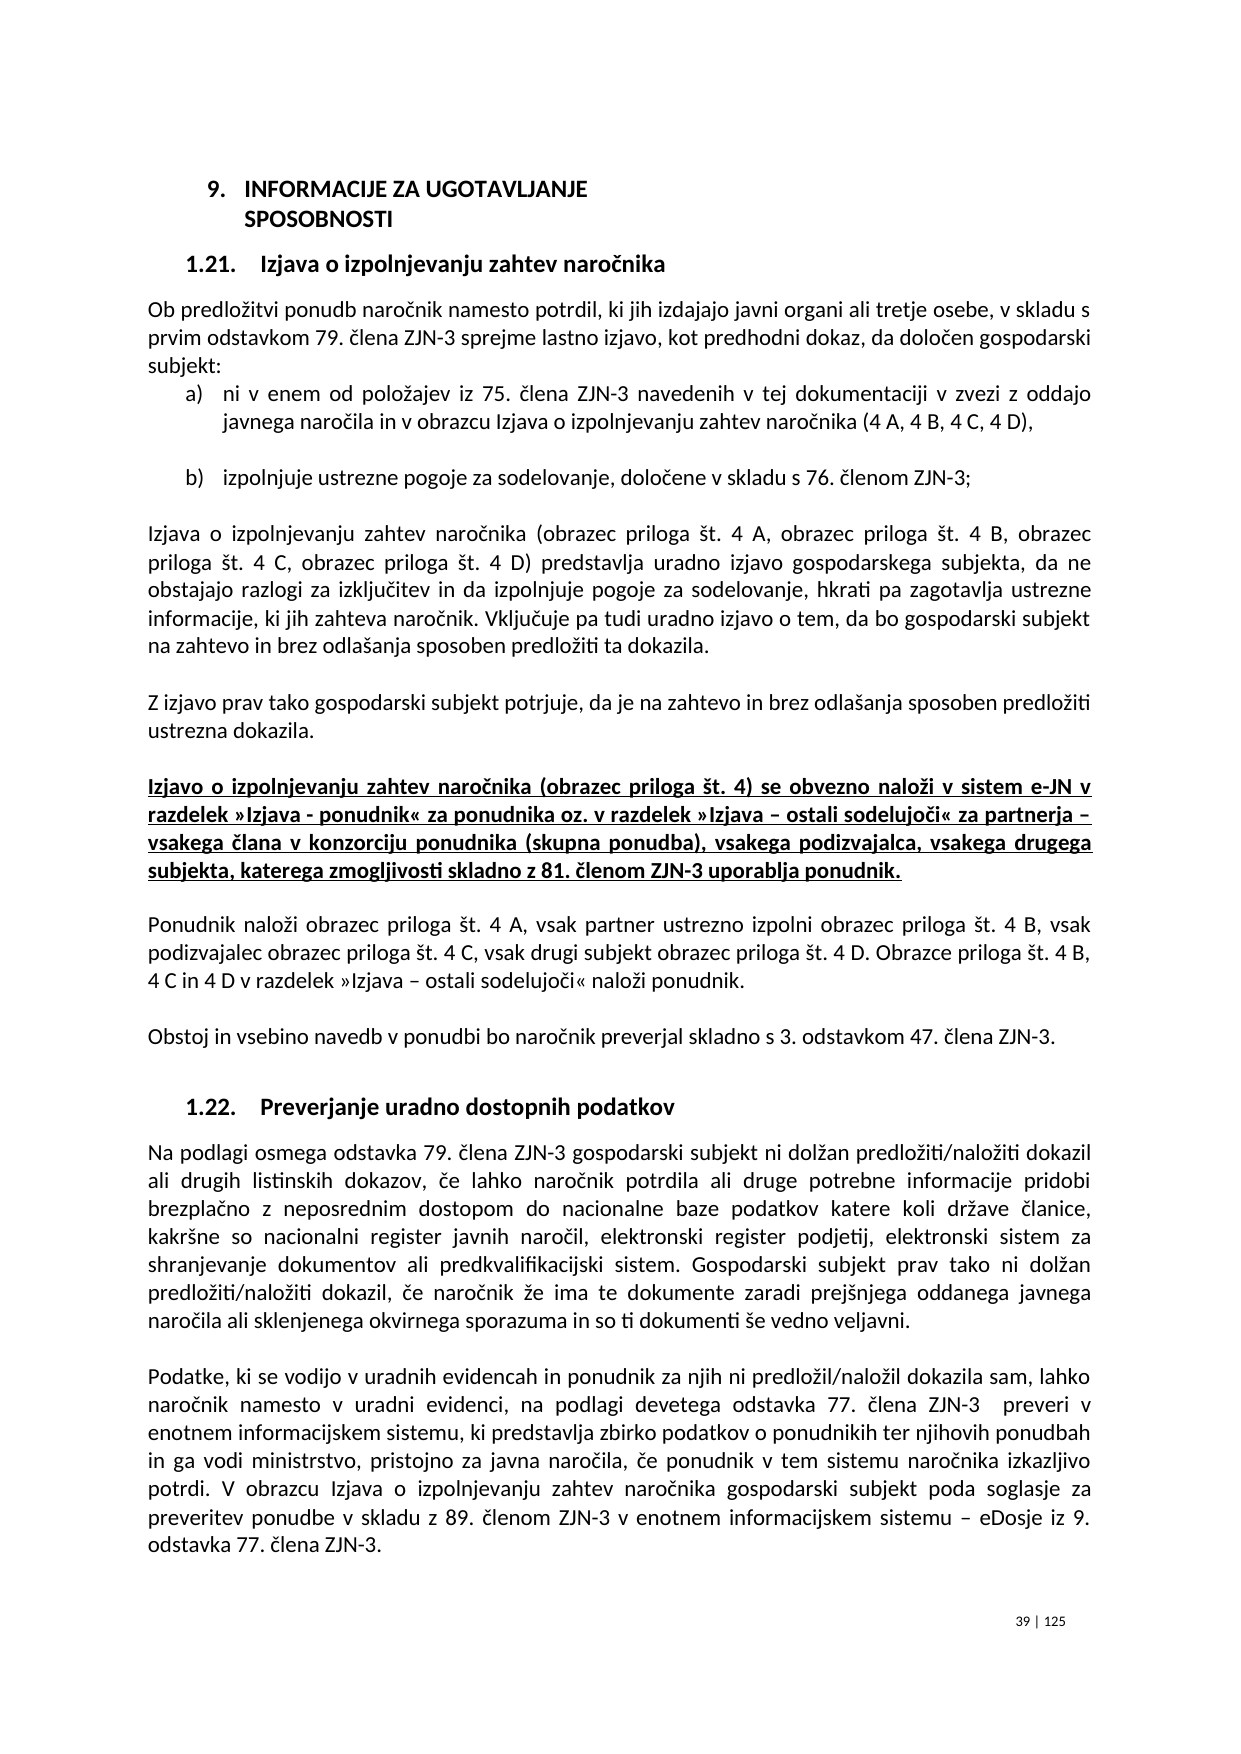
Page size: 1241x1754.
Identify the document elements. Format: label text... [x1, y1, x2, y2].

list ni v enem od položajev iz 75. člena ZJN-3 navedenih v tej dokumentaciji v zvezi z oddajo javnega naročila in v obrazcu Izjava o izpolnjevanju zahtev naročnika (4 A, 4 B, 4 C, 4 D), [185, 379, 1093, 436]
text Podatke, ki se vodijo v uradnih evidencah in ponudnik za njih ni predložil/naložil dokazila sam, lahko naročnik namesto v uradni evidenci, na podlagi devetega odstavka 77. člena ZJN-3 preveri v enotnem informacijskem sistemu, ki predstavlja zbirko podatkov o ponudnikih ter njihovih ponudbah in ga vodi ministrstvo, pristojno za javna naročila, če ponudnik v tem sistemu naročnika izkazljivo potrdi. V obrazcu Izjava o izpolnjevanju zahtev naročnika gospodarski subjekt poda soglasje za preveritev ponudbe v skladu z 89. členom ZJN-3 v enotnem informacijskem sistemu – eDosje iz 9. odstavka 77. člena ZJN-3. [148, 1362, 1093, 1559]
text Z izjavo prav tako gospodarski subjekt potrjuje, da je na zahtevo in brez odlašanja sposoben predložiti ustrezna dokazila. [148, 688, 1093, 744]
text Izjava o izpolnjevanju zahtev naročnika (obrazec priloga št. 4 A, obrazec priloga št. 4 B, obrazec priloga št. 4 C, obrazec priloga št. 4 D) predstavlja uradno izjavo gospodarskega subjekta, da ne obstajajo razlogi za izključitev in da izpolnjuje pogoje za sodelovanje, hkrati pa zagotavlja ustrezne informacije, ki jih zahteva naročnik. Vključuje pa tudi uradno izjavo o tem, da bo gospodarski subjekt na zahtevo in brez odlašanja sposoben predložiti ta dokazila. [148, 519, 1093, 660]
text Izjavo o izpolnjevanju zahtev naročnika (obrazec priloga št. 4) se obvezno naloži v sistem e-JN v razdelek »Izjava - ponudnik« za ponudnika oz. v razdelek »Izjava – ostali sodelujoči« za partnerja – vsakega člana v konzorciju ponudnika (skupna ponudba), vsakega podizvajalca, vsakega drugega subjekta, katerega zmogljivosti skladno z 81. členom ZJN-3 uporablja ponudnik. [148, 772, 1093, 852]
text Ob predložitvi ponudb naročnik namesto potrdil, ki jih izdajajo javni organi ali tretje osebe, v skladu s prvim odstavkom 79. člena ZJN-3 sprejme lastno izjavo, kot predhodni dokaz, da določen gospodarski subjekt: [148, 295, 1093, 379]
list izpolnjuje ustrezne pogoje za sodelovanje, določene v skladu s 76. členom ZJN-3; [185, 463, 1093, 492]
text Obstoj in vsebino navedb v ponudbi bo naročnik preverjal skladno s 3. odstavkom 47. člena ZJN-3. [148, 1022, 1093, 1050]
subtitle Izjava o izpolnjevanju zahtev naročnika [185, 248, 1093, 278]
text Izjavo o izpolnjevanju zahtev naročnika (obrazec priloga št. 4) se obvezno naloži v sistem e-JN v razdelek »Izjava - ponudnik« za ponudnika oz. v razdelek »Izjava – ostali sodelujoči« za partnerja – vsakega člana v konzorciju ponudnika (skupna ponudba), vsakega podizvajalca, vsakega drugega subjekta, katerega zmogljivosti skladno z 81. členom ZJN-3 uporablja ponudnik. [148, 853, 1093, 884]
text Ponudnik naloži obrazec priloga št. 4 A, vsak partner ustrezno izpolni obrazec priloga št. 4 B, vsak podizvajalec obrazec priloga št. 4 C, vsak drugi subjekt obrazec priloga št. 4 D. Obrazce priloga št. 4 B, 4 C in 4 D v razdelek »Izjava – ostali sodelujoči« naloži ponudnik. [148, 910, 1093, 994]
text Na podlagi osmega odstavka 79. člena ZJN-3 gospodarski subjekt ni dolžan predložiti/naložiti dokazil ali drugih listinskih dokazov, če lahko naročnik potrdila ali druge potrebne informacije pridobi brezplačno z neposrednim dostopom do nacionalne baze podatkov katere koli države članice, kakršne so nacionalni register javnih naročil, elektronski register podjetij, elektronski sistem za shranjevanje dokumentov ali predkvalifikacijski sistem. Gospodarski subjekt prav tako ni dolžan predložiti/naložiti dokazil, če naročnik že ima te dokumente zaradi prejšnjega oddanega javnega naročila ali sklenjenega okvirnega sporazuma in so ti dokumenti še vedno veljavni. [148, 1138, 1093, 1334]
subtitle INFORMACIJE ZA UGOTAVLJANJE SPOSOBNOSTI [207, 173, 684, 234]
subtitle Preverjanje uradno dostopnih podatkov [185, 1091, 1093, 1121]
